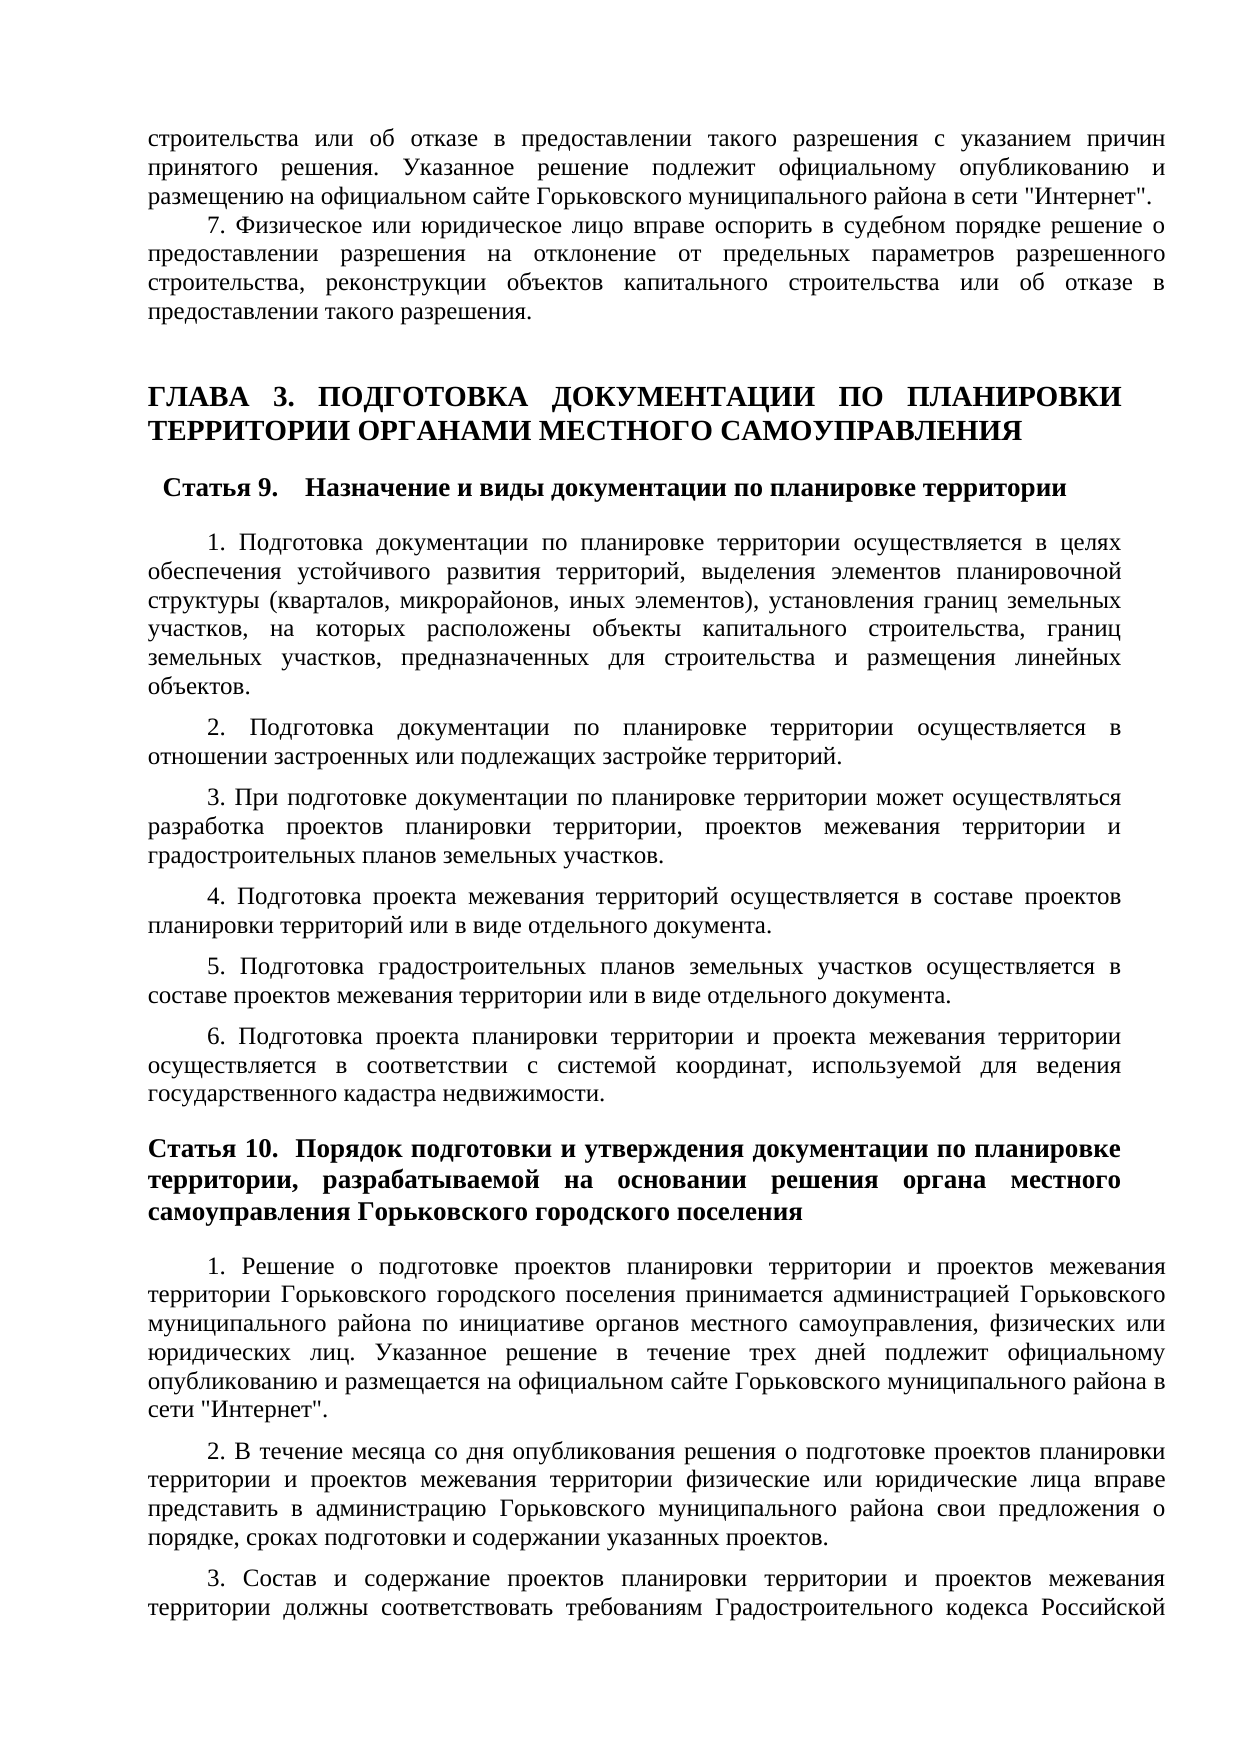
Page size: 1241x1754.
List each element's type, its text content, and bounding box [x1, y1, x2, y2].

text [148, 1563, 1166, 1621]
text 6. Подготовка проекта планировки территории и проекта межевания территории осуществляется в соответствии с системой координат, используемой для ведения государственного кадастра недвижимости. [148, 1021, 1122, 1107]
text 1. Решение о подготовке проектов планировки территории и проектов межевания территории Горьковского городского поселения принимается администрацией Горьковского муниципального района по инициативе органов местного самоуправления, физических или юридических лиц. Указанное решение в течение трех дней подлежит официальному опубликованию и размещается на официальном сайте Горьковского муниципального района в сети "Интернет". [148, 1251, 1166, 1423]
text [148, 123, 1166, 210]
subtitle Статья 10. Порядок подготовки и утверждения документации по планировке территории, разрабатываемой на основании решения органа местного самоуправления Горьковского городского поселения [148, 1132, 1122, 1226]
subtitle ГЛАВА 3. ПОДГОТОВКА ДОКУМЕНТАЦИИ ПО ПЛАНИРОВКИ ТЕРРИТОРИИ ОРГАНАМИ МЕСТНОГО САМОУПРАВЛЕНИЯ [148, 379, 1122, 446]
text 2. Подготовка документации по планировке территории осуществляется в отношении застроенных или подлежащих застройке территорий. [148, 712, 1122, 770]
text 3. При подготовке документации по планировке территории может осуществляться разработка проектов планировки территории, проектов межевания территории и градостроительных планов земельных участков. [148, 782, 1122, 868]
subtitle Статья 9. Назначение и виды документации по планировке территории [162, 471, 1122, 502]
text 4. Подготовка проекта межевания территорий осуществляется в составе проектов планировки территорий или в виде отдельного документа. [148, 881, 1122, 938]
text 1. Подготовка документации по планировке территории осуществляется в целях обеспечения устойчивого развития территорий, выделения элементов планировочной структуры (кварталов, микрорайонов, иных элементов), установления границ земельных участков, на которых расположены объекты капитального строительства, границ земельных участков, предназначенных для строительства и размещения линейных объектов. [148, 527, 1122, 700]
text 2. В течение месяца со дня опубликования решения о подготовке проектов планировки территории и проектов межевания территории физические или юридические лица вправе представить в администрацию Горьковского муниципального района свои предложения о порядке, сроках подготовки и содержании указанных проектов. [148, 1436, 1166, 1551]
text 7. Физическое или юридическое лицо вправе оспорить в судебном порядке решение о предоставлении разрешения на отклонение от предельных параметров разрешенного строительства, реконструкции объектов капитального строительства или об отказе в предоставлении такого разрешения. [148, 210, 1166, 325]
text 5. Подготовка градостроительных планов земельных участков осуществляется в составе проектов межевания территории или в виде отдельного документа. [148, 951, 1122, 1008]
